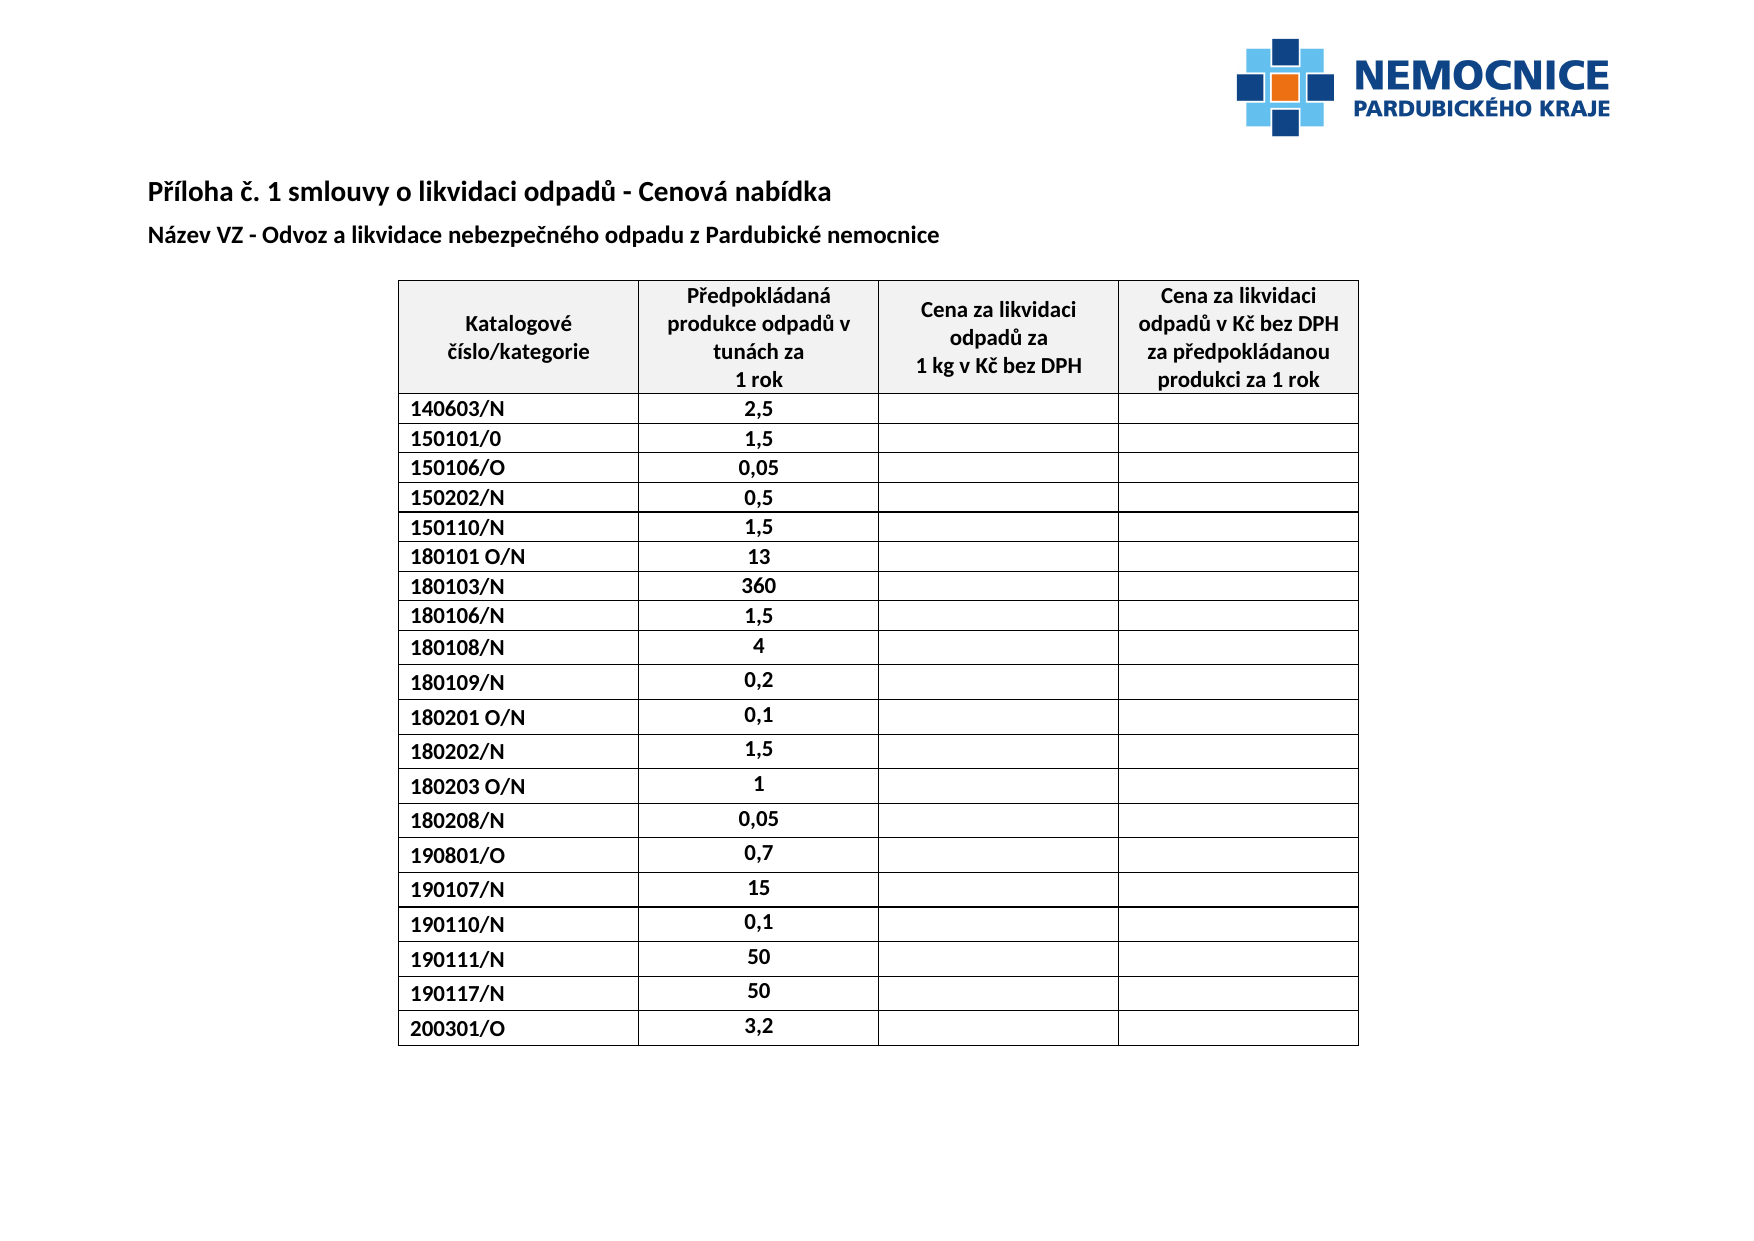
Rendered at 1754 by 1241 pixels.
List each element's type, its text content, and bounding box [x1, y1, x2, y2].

table_cell 13 [639, 542, 878, 571]
table_cell 1,5 [639, 735, 878, 768]
table_cell [879, 838, 1118, 872]
table_cell 180106/N [399, 601, 638, 630]
table_cell 1,5 [639, 513, 878, 541]
table_cell [1119, 942, 1358, 976]
table_cell [879, 542, 1118, 571]
picture [1235, 37, 1610, 138]
table_header Předpokládaná produkce odpadů v tunách za 1 rok [639, 281, 878, 393]
table_cell 15 [639, 873, 878, 906]
table_cell 150202/N [399, 483, 638, 511]
table_cell [1119, 453, 1358, 482]
table_cell 1,5 [639, 424, 878, 452]
table_cell [1119, 483, 1358, 511]
table_cell 180208/N [399, 804, 638, 837]
table_cell 3,2 [639, 1011, 878, 1045]
table_cell 200301/O [399, 1011, 638, 1045]
table_header Katalogové číslo/kategorie [399, 281, 638, 393]
table_cell [1119, 769, 1358, 803]
table_cell 0,1 [639, 908, 878, 941]
table_cell [879, 873, 1118, 906]
table_cell [1119, 424, 1358, 452]
table_cell [1119, 838, 1358, 872]
table_header Cena za likvidaci odpadů za 1 kg v Kč bez DPH [879, 281, 1118, 393]
table_cell [879, 977, 1118, 1010]
table_cell [879, 572, 1118, 600]
table_cell [879, 769, 1118, 803]
table_cell 180202/N [399, 735, 638, 768]
table_cell 360 [639, 572, 878, 600]
table_cell [1119, 601, 1358, 630]
table_cell [879, 665, 1118, 699]
table_cell [1119, 700, 1358, 733]
table_cell [1119, 804, 1358, 837]
table_cell [1119, 735, 1358, 768]
table_cell 180201 O/N [399, 700, 638, 733]
table_cell 190110/N [399, 908, 638, 941]
table_cell 0,05 [639, 804, 878, 837]
table_cell [879, 453, 1118, 482]
text Název VZ - Odvoz a likvidace nebezpečného odpadu z Pardubické nemocnice [148, 219, 1606, 249]
table_cell [1119, 513, 1358, 541]
table_cell [879, 700, 1118, 733]
table_cell 0,05 [639, 453, 878, 482]
table_cell [879, 735, 1118, 768]
table_cell 190117/N [399, 977, 638, 1010]
table_cell 180109/N [399, 665, 638, 699]
table_cell 190111/N [399, 942, 638, 976]
table_cell 180103/N [399, 572, 638, 600]
table_cell [879, 942, 1118, 976]
table_cell 0,7 [639, 838, 878, 872]
table_cell [879, 908, 1118, 941]
table_cell 0,5 [639, 483, 878, 511]
table_cell 180203 O/N [399, 769, 638, 803]
table_cell 150110/N [399, 513, 638, 541]
table_header Cena za likvidaci odpadů v Kč bez DPH za předpokládanou produkci za 1 rok [1119, 281, 1358, 393]
table_cell 150106/O [399, 453, 638, 482]
text Příloha č. 1 smlouvy o likvidaci odpadů - Cenová nabídka [148, 173, 1606, 209]
table_cell 0,2 [639, 665, 878, 699]
table_cell 50 [639, 942, 878, 976]
table_cell [879, 424, 1118, 452]
table_cell 190107/N [399, 873, 638, 906]
table_cell [1119, 542, 1358, 571]
table_cell 0,1 [639, 700, 878, 733]
table_cell 1,5 [639, 601, 878, 630]
table_cell [879, 394, 1118, 423]
table_cell 180108/N [399, 631, 638, 664]
table_cell 50 [639, 977, 878, 1010]
table_cell 140603/N [399, 394, 638, 423]
table_cell 4 [639, 631, 878, 664]
table_cell [1119, 572, 1358, 600]
table_cell [879, 804, 1118, 837]
table_cell [1119, 394, 1358, 423]
table_cell [879, 601, 1118, 630]
table_cell 180101 O/N [399, 542, 638, 571]
table_cell 2,5 [639, 394, 878, 423]
table_cell [1119, 977, 1358, 1010]
table_cell [1119, 665, 1358, 699]
table_cell 150101/0 [399, 424, 638, 452]
table_cell [1119, 873, 1358, 906]
table_cell [879, 513, 1118, 541]
table_cell [879, 631, 1118, 664]
table_cell [1119, 1011, 1358, 1045]
table_cell 190801/O [399, 838, 638, 872]
table_cell [1119, 631, 1358, 664]
table_cell [879, 1011, 1118, 1045]
table_cell [879, 483, 1118, 511]
table_cell 1 [639, 769, 878, 803]
table_cell [1119, 908, 1358, 941]
